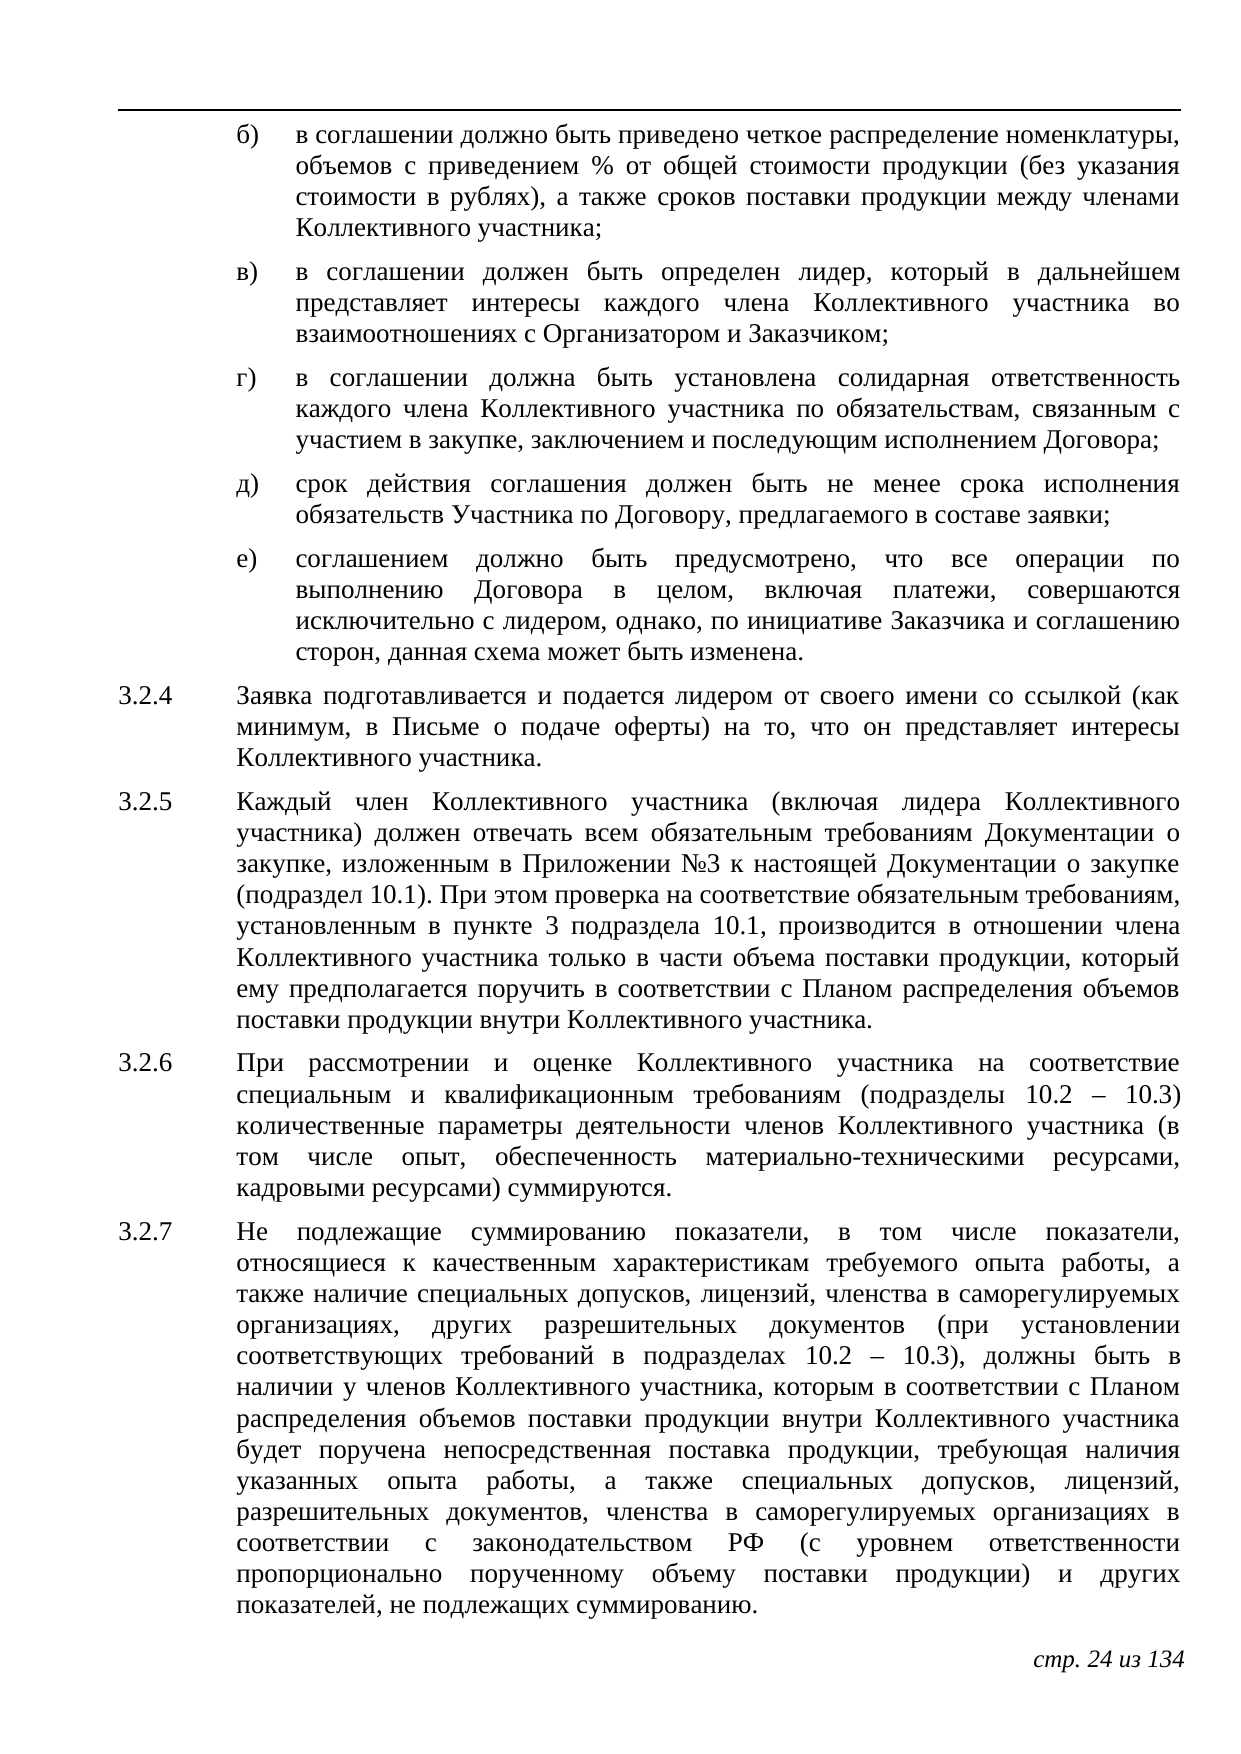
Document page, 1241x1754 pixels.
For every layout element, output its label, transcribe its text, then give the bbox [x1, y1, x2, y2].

text в соглашении должен быть определен лидер, который в дальнейшем представляет интересы каждого члена Коллективного участника во взаимоотношениях с Организатором и Заказчиком; [236, 255, 1181, 349]
text Каждый член Коллективного участника (включая лидера Коллективного участника) должен отвечать всем обязательным требованиям Документации о закупке, изложенным в Приложении №3 к настоящей Документации о закупке (подраздел 10.1). При этом проверка на соответствие обязательным требованиям, установленным в пункте 3 подраздела 10.1, производится в отношении члена Коллективного участника только в части объема поставки продукции, который ему предполагается поручить в соответствии с Планом распределения объемов поставки продукции внутри Коллективного участника. [118, 785, 1181, 1034]
text в соглашении должно быть приведено четкое распределение номенклатуры, объемов с приведением % от общей стоимости продукции (без указания стоимости в рублях), а также сроков поставки продукции между членами Коллективного участника; [236, 118, 1181, 243]
text в соглашении должна быть установлена солидарная ответственность каждого члена Коллективного участника по обязательствам, связанным с участием в закупке, заключением и последующим исполнением Договора; [236, 361, 1181, 454]
text срок действия соглашения должен быть не менее срока исполнения обязательств Участника по Договору, предлагаемого в составе заявки; [236, 467, 1181, 529]
text Заявка подготавливается и подается лидером от своего имени со ссылкой (как минимум, в Письме о подаче оферты) на то, что он представляет интересы Коллективного участника. [118, 679, 1181, 772]
text При рассмотрении и оценке Коллективного участника на соответствие специальным и квалификационным требованиям (подразделы 10.2 – 10.3) количественные параметры деятельности членов Коллективного участника (в том числе опыт, обеспеченность материально-техническими ресурсами, кадровыми ресурсами) суммируются. [118, 1047, 1181, 1202]
text соглашением должно быть предусмотрено, что все операции по выполнению Договора в целом, включая платежи, совершаются исключительно с лидером, однако, по инициативе Заказчика и соглашению сторон, данная схема может быть изменена. [236, 542, 1181, 666]
text Не подлежащие суммированию показатели, в том числе показатели, относящиеся к качественным характеристикам требуемого опыта работы, а также наличие специальных допусков, лицензий, членства в саморегулируемых организациях, других разрешительных документов (при установлении соответствующих требований в подразделах 10.2 – 10.3), должны быть в наличии у членов Коллективного участника, которым в соответствии с Планом распределения объемов поставки продукции внутри Коллективного участника будет поручена непосредственная поставка продукции, требующая наличия указанных опыта работы, а также специальных допусков, лицензий, разрешительных документов, членства в саморегулируемых организациях в соответствии с законодательством РФ (с уровнем ответственности пропорционально порученному объему поставки продукции) и других показателей, не подлежащих суммированию. [118, 1215, 1181, 1620]
